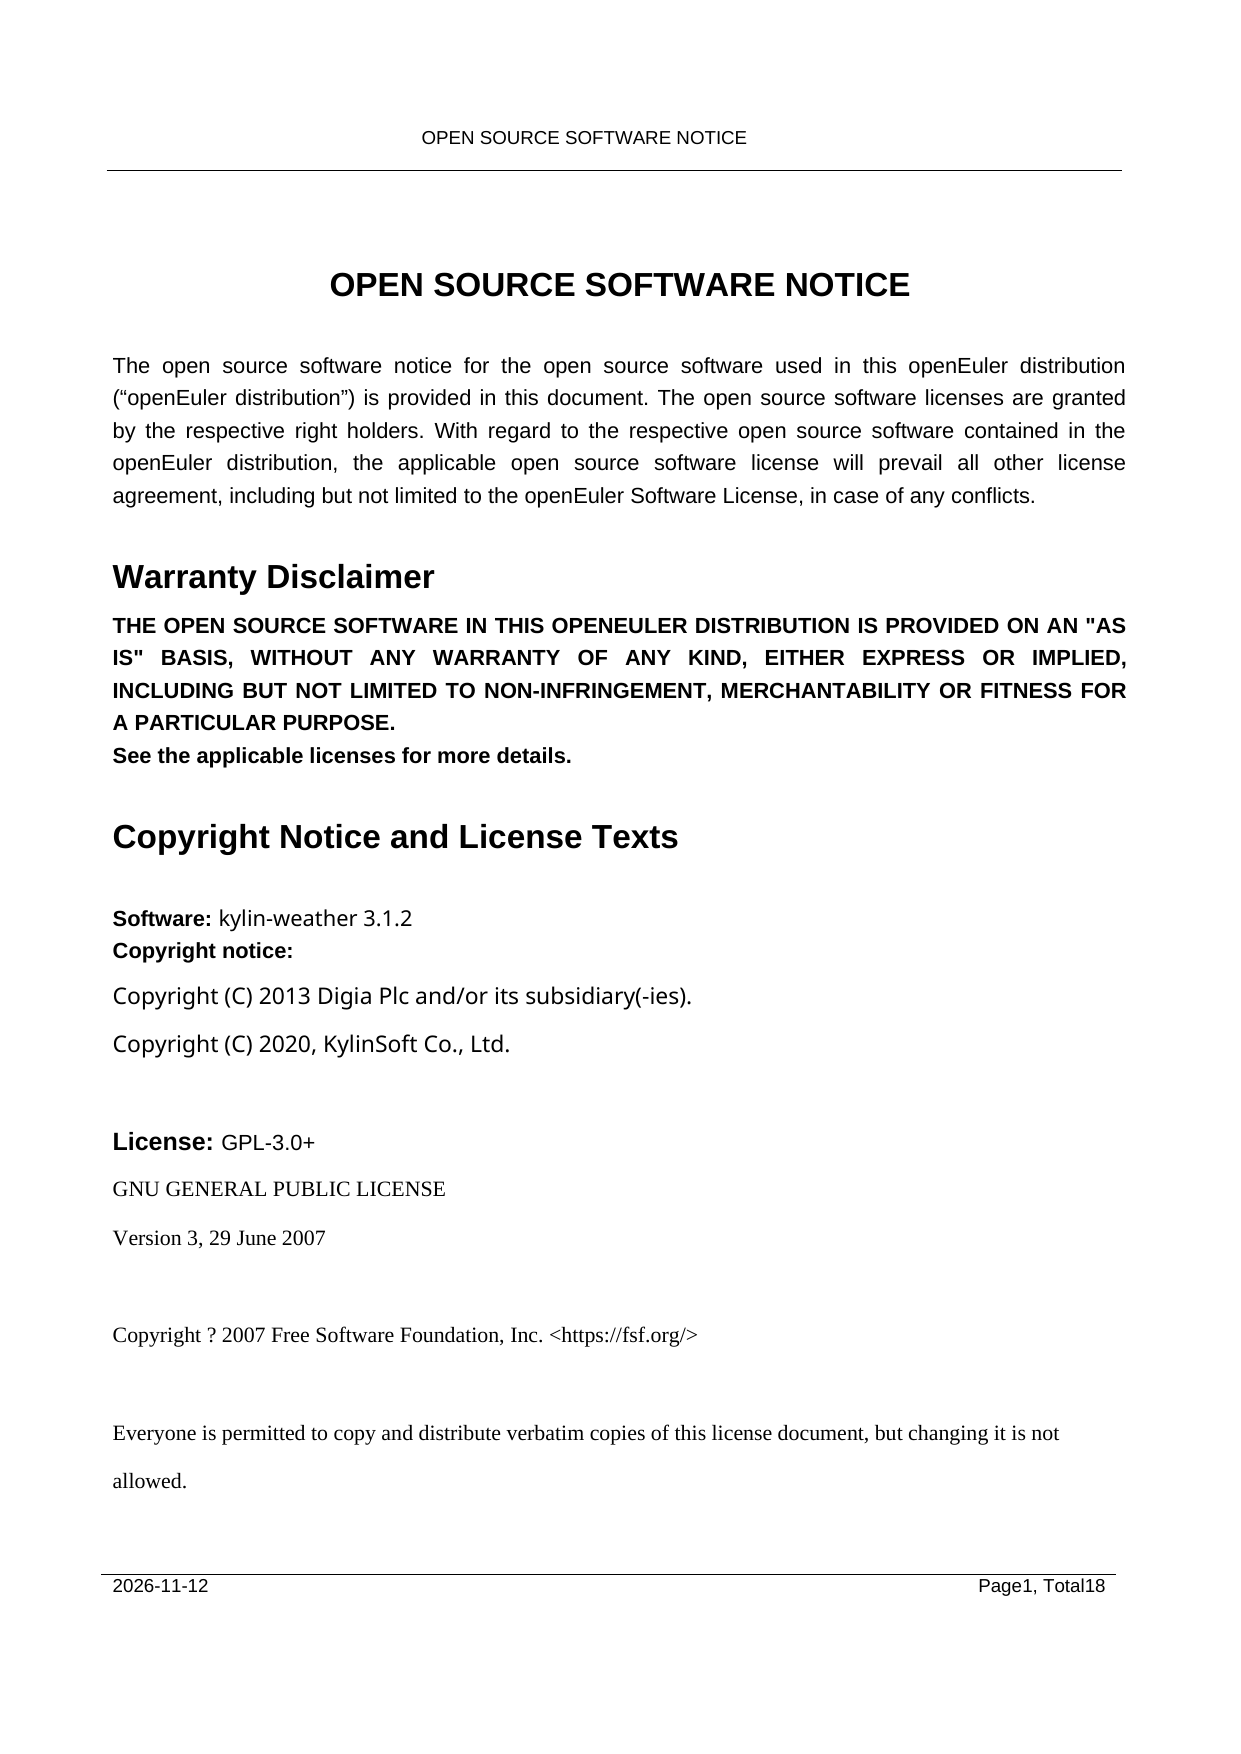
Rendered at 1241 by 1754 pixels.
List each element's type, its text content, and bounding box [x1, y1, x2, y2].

text Copyright notice: [112, 934, 1128, 966]
text Copyright Notice and License Texts [112, 804, 1128, 869]
text OPEN SOURCE SOFTWARE NOTICE [112, 251, 1128, 316]
text Warranty Disclaimer [112, 544, 1128, 609]
text Software: kylin-weather 3.1.2 [112, 901, 1128, 934]
text License: GPL-3.0+ [112, 1125, 1128, 1158]
text THE OPEN SOURCE SOFTWARE IN THIS OPENEULER DISTRIBUTION IS PROVIDED ON AN "AS IS" BASIS, WITHOUT ANY WARRANTY OF ANY KIND, EITHER EXPRESS OR IMPLIED, INCLUDING BUT NOT LIMITED TO NON-INFRINGEMENT, MERCHANTABILITY OR FITNESS FOR A PARTICULAR PURPOSE. See the applicable licenses for more details. [112, 609, 1128, 771]
text The open source software notice for the open source software used in this openEuler distribution (“openEuler distribution”) is provided in this document. The open source software licenses are granted by the respective right holders. With regard to the respective open source software contained in the openEuler distribution, the applicable open source software license will prevail all other license agreement, including but not limited to the openEuler Software License, in case of any conflicts. [112, 349, 1128, 511]
text Copyright (C) 2013 Digia Plc and/or its subsidiary(-ies). Copyright (C) 2020, KylinSoft Co., Ltd. [112, 979, 1128, 1109]
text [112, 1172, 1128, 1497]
